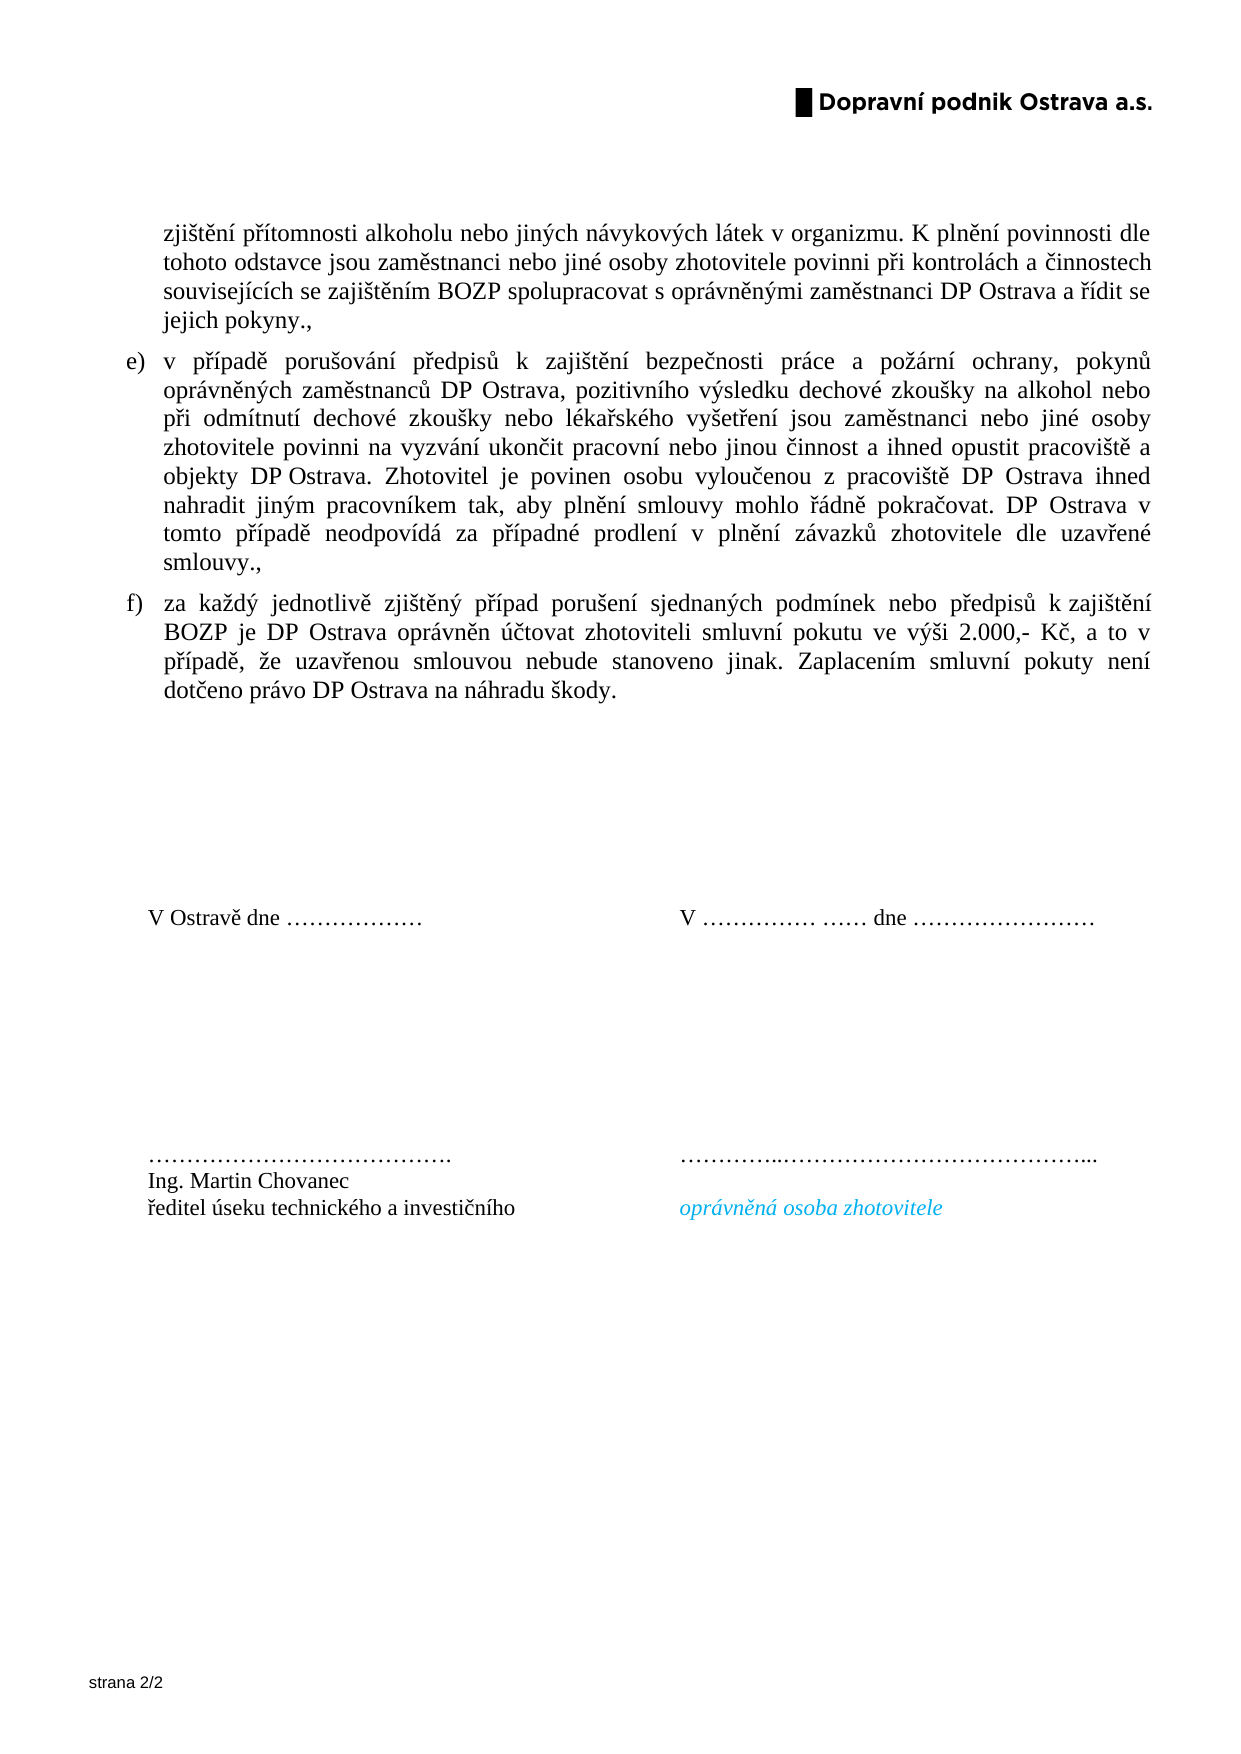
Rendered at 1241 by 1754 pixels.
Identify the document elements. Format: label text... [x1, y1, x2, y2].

picture [795, 88, 1152, 117]
text f) za každý jednotlivě zjištěný případ porušení sjednaných podmínek nebo předpisů k zajištění BOZP je DP Ostrava oprávněn účtovat zhotoviteli smluvní pokutu ve výši 2.000,- Kč, a to v případě, že uzavřenou smlouvou nebude stanoveno jinak. Zaplacením smluvní pokuty není dotčeno právo DP Ostrava na náhradu škody. [126, 588, 1152, 703]
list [126, 218, 1152, 333]
text V Ostravě dne ……………… V …………… …… dne …………………… [89, 904, 1149, 930]
text …………………………………. …………..…………………………………... [89, 1141, 1149, 1167]
text e) v případě porušování předpisů k zajištění bezpečnosti práce a požární ochrany, pokynů oprávněných zaměstnanců DP Ostrava, pozitivního výsledku dechové zkoušky na alkohol nebo při odmítnutí dechové zkoušky nebo lékařského vyšetření jsou zaměstnanci nebo jiné osoby zhotovitele povinni na vyzvání ukončit pracovní nebo jinou činnost a ihned opustit pracoviště a objekty DP Ostrava. Zhotovitel je povinen osobu vyloučenou z pracoviště DP Ostrava ihned nahradit jiným pracovníkem tak, aby plnění smlouvy mohlo řádně pokračovat. DP Ostrava v tomto případě neodpovídá za případné prodlení v plnění závazků zhotovitele dle uzavřené smlouvy., [126, 346, 1152, 576]
text ředitel úseku technického a investičního oprávněná osoba zhotovitele [89, 1194, 1149, 1220]
text Ing. Martin Chovanec [89, 1167, 1149, 1194]
